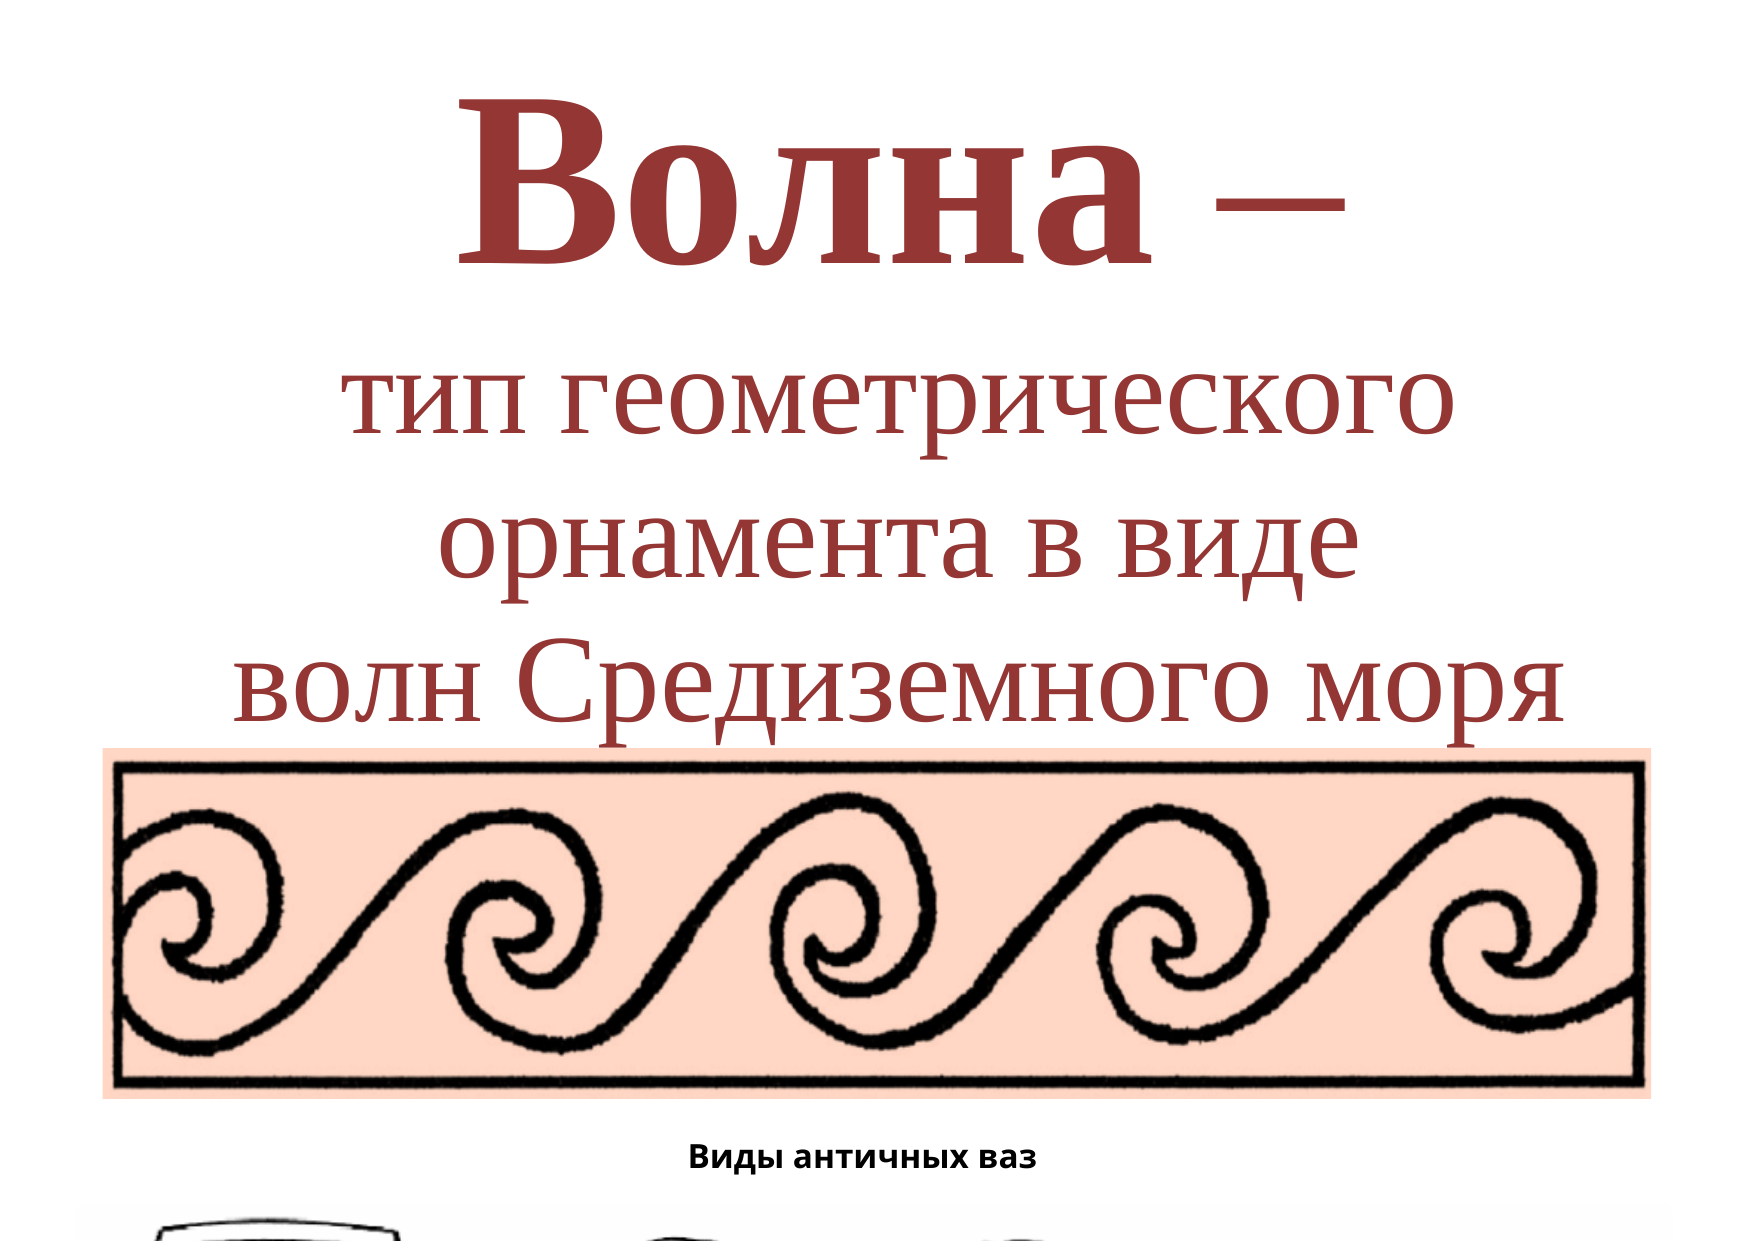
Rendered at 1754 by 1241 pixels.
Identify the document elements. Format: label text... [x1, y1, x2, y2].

text Виды античных ваз [0, 1132, 1724, 1178]
text волн Средиземного моря [0, 604, 1724, 748]
text орнамента в виде [0, 461, 1724, 604]
text Волна – [0, 29, 1724, 317]
text тип геометрического [0, 317, 1724, 461]
